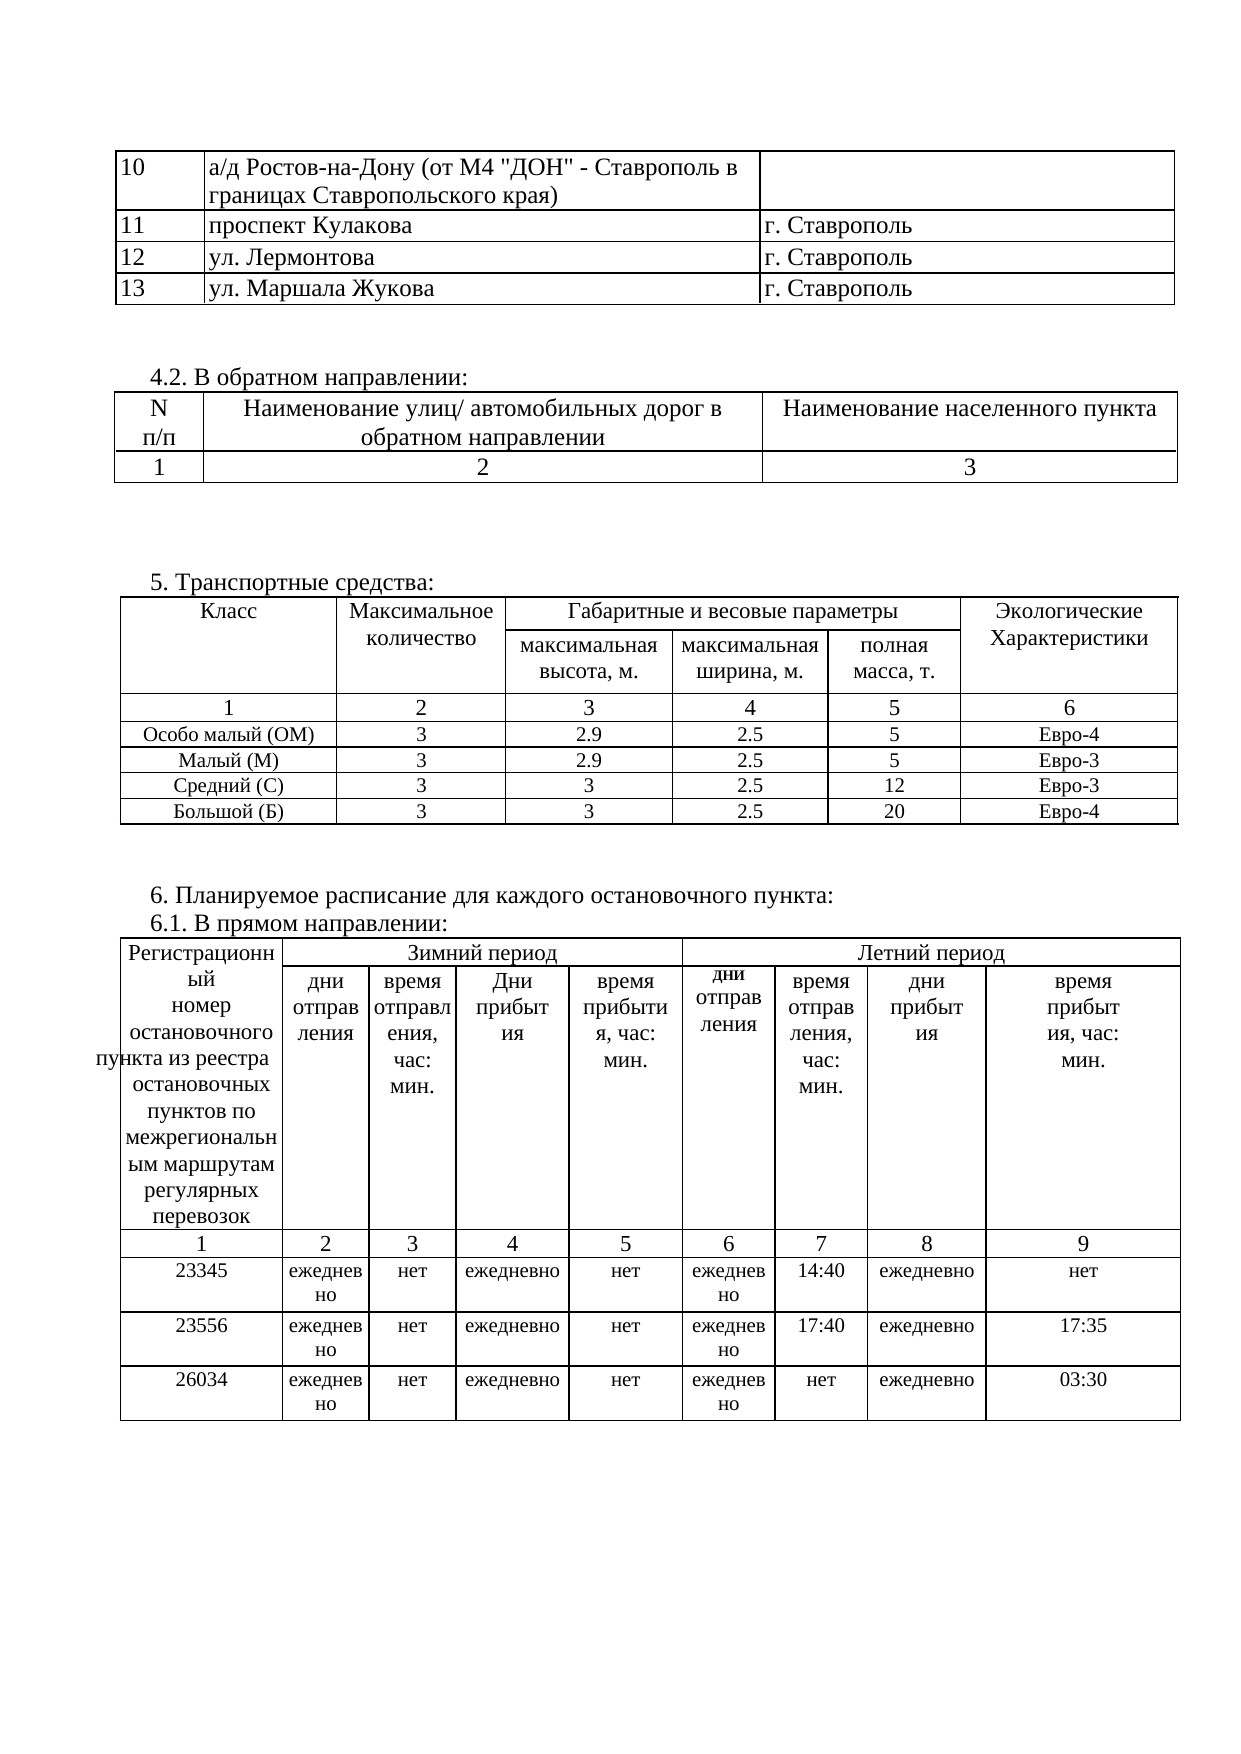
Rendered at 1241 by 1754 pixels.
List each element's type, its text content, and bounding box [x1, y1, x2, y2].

table_cell Евро-3 [961, 748, 1177, 772]
table_header Регистрационный номер остановочного пункта из реестра остановочных пунктов по межрегиональным маршрутам регулярных перевозок [121, 939, 282, 1229]
table_cell 4 [457, 1230, 568, 1257]
table_cell Евро-3 [961, 773, 1177, 797]
table_cell 11 [117, 211, 204, 241]
table_cell 2 [283, 1230, 368, 1257]
table_cell 2.5 [673, 722, 827, 746]
table_cell ежедневно [457, 1367, 568, 1420]
table_cell ежедневно [283, 1258, 368, 1311]
table_cell ежедневно [457, 1313, 568, 1365]
table_cell ежедневно [683, 1258, 774, 1311]
table_cell Большой (Б) [121, 799, 336, 823]
table_cell время прибыт ия, час: мин. [987, 967, 1180, 1229]
table_header Класс [121, 598, 336, 693]
table_cell 5 [570, 1230, 682, 1257]
table_cell а/д Ростов-на-Дону (от М4 "ДОН" - Ставрополь в границах Ставропольского края) [205, 152, 759, 209]
table_cell г. Ставрополь [761, 242, 1174, 272]
table_cell 3 [337, 799, 505, 823]
table_cell 6 [961, 694, 1177, 721]
table_cell 2.9 [506, 722, 672, 746]
table_cell г. Ставрополь [761, 211, 1174, 241]
table_cell ежедневно [457, 1258, 568, 1311]
table_cell Дни прибыт ия [457, 967, 568, 1229]
table_header Габаритные и весовые параметры [506, 598, 960, 629]
table_cell 4 [673, 694, 827, 721]
table_cell 2.9 [506, 748, 672, 772]
table_cell 6 [683, 1230, 774, 1257]
table_cell 12 [117, 242, 204, 272]
table_cell 14:40 [776, 1258, 867, 1311]
table_cell 8 [868, 1230, 985, 1257]
table_cell Средний (С) [121, 773, 336, 797]
table_cell 5 [829, 748, 960, 772]
table_cell 7 [776, 1230, 867, 1257]
text 6.1. В прямом направлении: [150, 908, 1090, 937]
table_cell ежедневно [868, 1258, 985, 1311]
table_cell 5 [829, 722, 960, 746]
table_cell 3 [763, 450, 1177, 482]
table_cell Евро-4 [961, 722, 1177, 746]
table_cell ежедневно [683, 1313, 774, 1365]
table_cell проспект Кулакова [205, 211, 759, 241]
table_cell 20 [829, 799, 960, 823]
table_cell ежедневно [683, 1367, 774, 1420]
table_cell 13 [117, 274, 204, 303]
table_cell Малый (М) [121, 748, 336, 772]
text 4.2. В обратном направлении: [150, 362, 1090, 391]
table_cell [761, 152, 1174, 209]
table_cell 17:35 [987, 1313, 1180, 1365]
table_cell г. Ставрополь [761, 274, 1174, 303]
table_header Экологические Характеристики [961, 598, 1177, 693]
table_cell максимальная высота, м. [506, 631, 672, 693]
table_cell нет [370, 1367, 455, 1420]
table_cell 3 [337, 722, 505, 746]
table_cell 3 [506, 694, 672, 721]
table_cell ул. Маршала Жукова [205, 274, 759, 303]
table_cell Евро-4 [961, 799, 1177, 823]
table_cell 3 [337, 773, 505, 797]
table_cell 3 [506, 773, 672, 797]
table_cell нет [570, 1367, 682, 1420]
table_cell нет [370, 1313, 455, 1365]
table_cell 3 [370, 1230, 455, 1257]
table_cell нет [570, 1313, 682, 1365]
table_cell 23345 [121, 1258, 282, 1311]
table_cell 9 [987, 1230, 1180, 1257]
table_cell 2.5 [673, 748, 827, 772]
table_cell 12 [829, 773, 960, 797]
table_cell время прибыти я, час: мин. [570, 967, 682, 1229]
table_cell ул. Лермонтова [205, 242, 759, 272]
table_cell 3 [337, 748, 505, 772]
table_cell 1 [115, 451, 203, 482]
table_cell ежедневно [868, 1367, 985, 1420]
table_cell 2.5 [673, 773, 827, 797]
table_cell максимальная ширина, м. [673, 631, 827, 693]
table_cell 1 [121, 694, 336, 721]
table_cell 3 [506, 799, 672, 823]
table_cell дни прибыт ия [868, 967, 985, 1229]
table_cell ежедневно [868, 1313, 985, 1365]
table_header N п/п [115, 393, 203, 450]
table_cell 2 [204, 452, 762, 482]
table_cell 10 [117, 152, 204, 209]
table_cell 5 [829, 694, 960, 721]
table_cell полная масса, т. [829, 631, 960, 693]
table_header Наименование улиц/ автомобильных дорог в обратном направлении [204, 393, 762, 450]
table_header Летний период [683, 939, 1180, 965]
table_cell 1 [121, 1230, 282, 1257]
table_cell нет [987, 1258, 1180, 1311]
table_cell нет [776, 1367, 867, 1420]
table_cell нет [570, 1258, 682, 1311]
table_cell ежедневно [283, 1313, 368, 1365]
table_cell Особо малый (ОМ) [121, 722, 336, 746]
text 6. Планируемое расписание для каждого остановочного пункта: [150, 880, 1090, 908]
table_cell 17:40 [776, 1313, 867, 1365]
table_cell время отправ ления, час: мин. [776, 967, 867, 1229]
table_cell дни отправ ления [283, 967, 368, 1229]
table_cell 03:30 [987, 1367, 1180, 1420]
table_cell 2.5 [673, 799, 827, 823]
table_cell время отправл ения, час: мин. [370, 967, 455, 1229]
table_cell 2 [337, 694, 505, 721]
table_cell 26034 [121, 1367, 282, 1420]
table_cell ДНИ отправ ления [683, 967, 774, 1229]
table_cell нет [370, 1258, 455, 1311]
text 5. Транспортные средства: [150, 567, 1090, 596]
table_header Зимний период [283, 939, 682, 965]
table_cell 23556 [121, 1313, 282, 1365]
table_cell ежедневно [283, 1367, 368, 1420]
table_header Наименование населенного пункта [763, 393, 1177, 450]
table_header Максимальное количество [337, 598, 505, 693]
